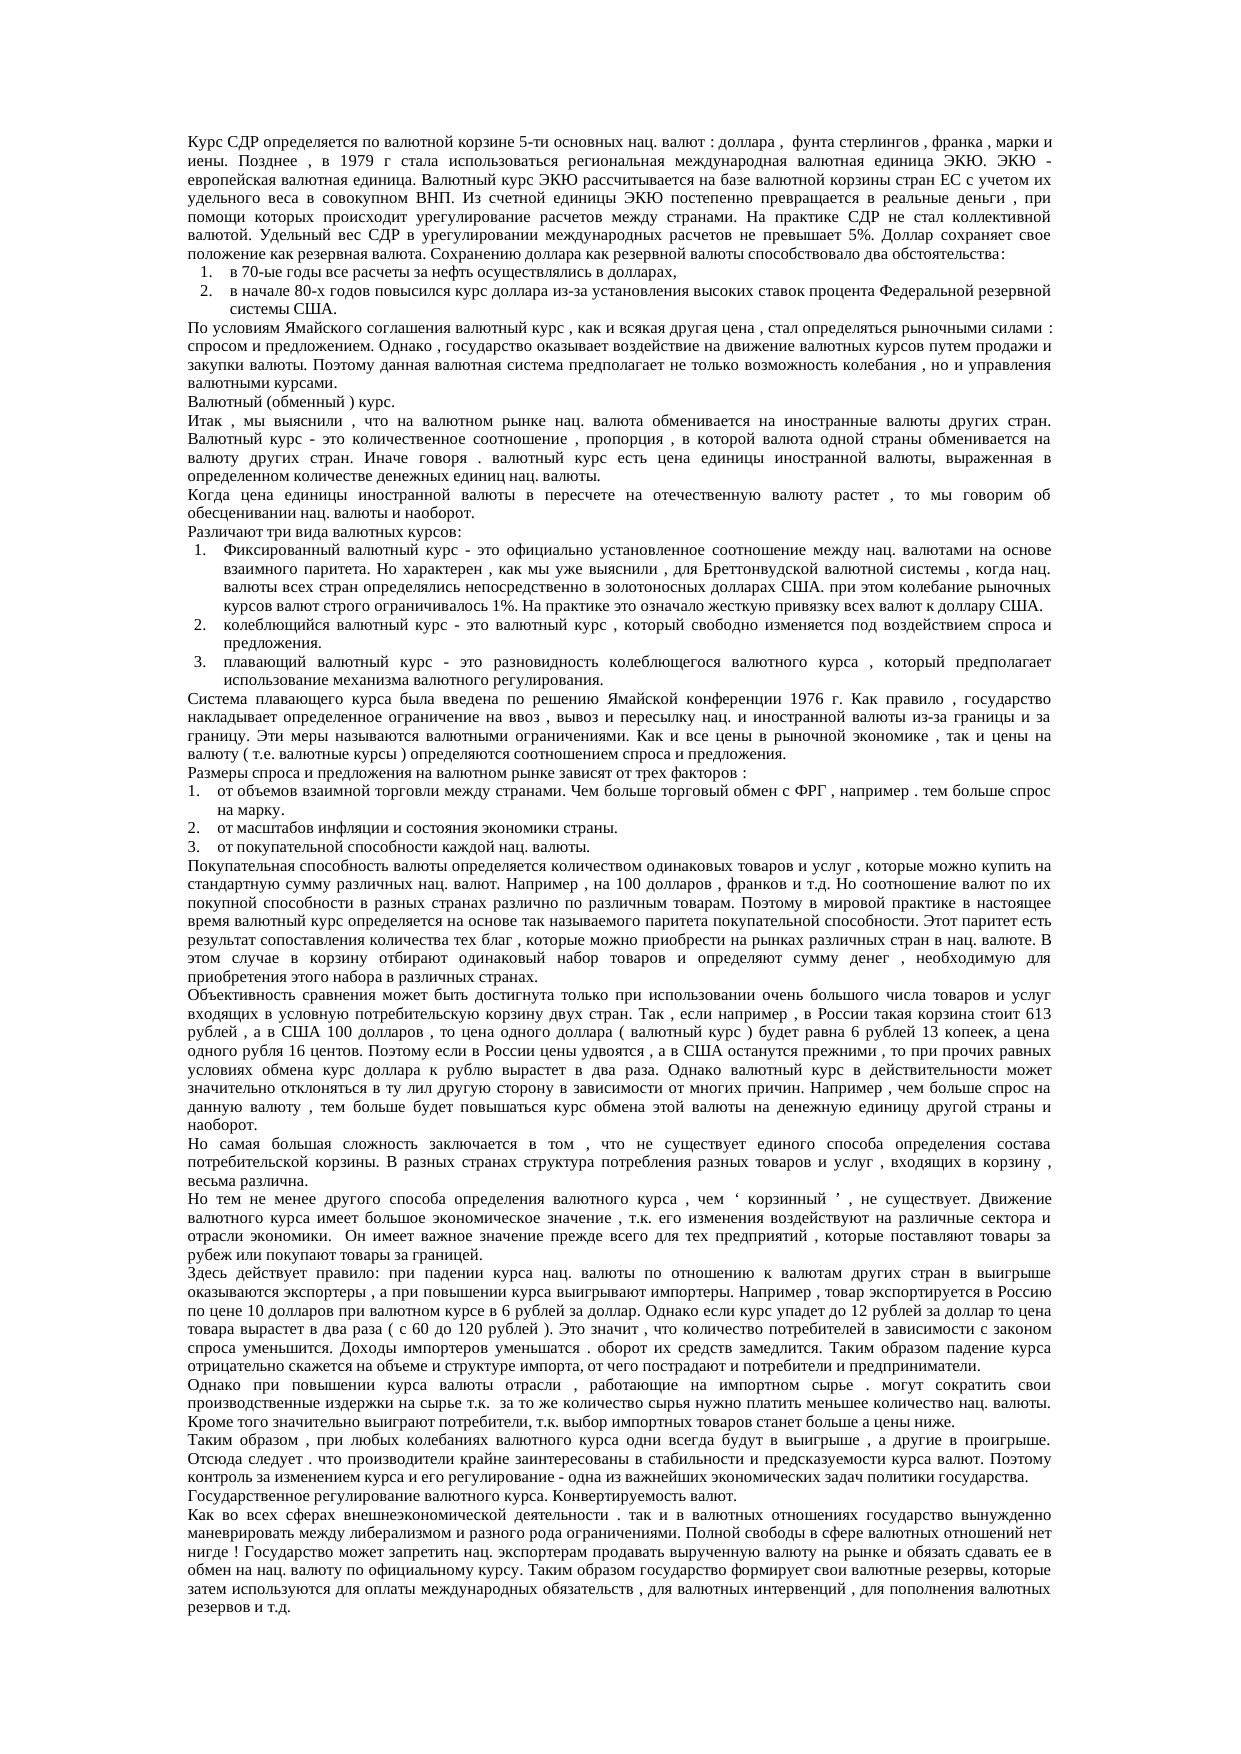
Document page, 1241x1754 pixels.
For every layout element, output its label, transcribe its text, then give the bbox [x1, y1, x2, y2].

list колеблющийся валютный курс - это валютный курс , который свободно изменяется под воздействием спроса и предложения. [194, 615, 1053, 652]
list в начале 80-х годов повысился курс доллара из-за установления высоких ставок процента Федеральной резервной системы США. [200, 281, 1053, 318]
text Здесь действует правило: при падении курса нац. валюты по отношению к валютам других стран в выигрыше оказываются экспортеры , а при повышении курса выигрывают импортеры. Например , товар экспортируется в Россию по цене 10 долларов при валютном курсе в 6 рублей за доллар. Однако если курс упадет до 12 рублей за доллар то цена товара вырастет в два раза ( с 60 до 120 рублей ). Это значит , что количество потребителей в зависимости с законом спроса уменьшится. Доходы импортеров уменьшатся . оборот их средств замедлится. Таким образом падение курса отрицательно скажется на объеме и структуре импорта, от чего пострадают и потребители и предприниматели. [187, 1264, 1053, 1375]
text Валютный (обменный ) курс. [187, 392, 1053, 411]
text Однако при повышении курса валюты отрасли , работающие на импортном сырье . могут сократить свои производственные издержки на сырье т.к. за то же количество сырья нужно платить меньшее количество нац. валюты. Кроме того значительно выиграют потребители, т.к. выбор импортных товаров станет больше а цены ниже. [187, 1375, 1053, 1431]
list от масштабов инфляции и состояния экономики страны. [187, 819, 1053, 837]
text Когда цена единицы иностранной валюты в пересчете на отечественную валюту растет , то мы говорим об обесценивании нац. валюты и наоборот. [187, 485, 1053, 522]
text Государственное регулирование валютного курса. Конвертируемость валют. [187, 1486, 1053, 1505]
text Система плавающего курса была введена по решению Ямайской конференции 1976 г. Как правило , государство накладывает определенное ограничение на ввоз , вывоз и пересылку нац. и иностранной валюты из-за границы и за границу. Эти меры называются валютными ограничениями. Как и все цены в рыночной экономике , так и цены на валюту ( т.е. валютные курсы ) определяются соотношением спроса и предложения. [187, 689, 1053, 763]
list от покупательной способности каждой нац. валюты. [187, 837, 1053, 856]
list плавающий валютный курс - это разновидность колеблющегося валютного курса , который предполагает использование механизма валютного регулирования. [194, 652, 1053, 689]
text Объективность сравнения может быть достигнута только при использовании очень большого числа товаров и услуг входящих в условную потребительскую корзину двух стран. Так , если например , в России такая корзина стоит 613 рублей , а в США 100 долларов , то цена одного доллара ( валютный курс ) будет равна 6 рублей 13 копеек, а цена одного рубля 16 центов. Поэтому если в России цены удвоятся , а в США останутся прежними , то при прочих равных условиях обмена курс доллара к рублю вырастет в два раза. Однако валютный курс в действительности может значительно отклоняться в ту лил другую сторону в зависимости от многих причин. Например , чем больше спрос на данную валюту , тем больше будет повышаться курс обмена этой валюты на денежную единицу другой страны и наоборот. [187, 986, 1053, 1134]
text Покупательная способность валюты определяется количеством одинаковых товаров и услуг , которые можно купить на стандартную сумму различных нац. валют. Например , на 100 долларов , франков и т.д. Но соотношение валют по их покупной способности в разных странах различно по различным товарам. Поэтому в мировой практике в настоящее время валютный курс определяется на основе так называемого паритета покупательной способности. Этот паритет есть результат сопоставления количества тех благ , которые можно приобрести на рынках различных стран в нац. валюте. В этом случае в корзину отбирают одинаковый набор товаров и определяют сумму денег , необходимую для приобретения этого набора в различных странах. [187, 856, 1053, 986]
text Курс СДР определяется по валютной корзине 5-ти основных нац. валют : доллара , фунта стерлингов , франка , марки и иены. Позднее , в 1979 г стала использоваться региональная международная валютная единица ЭКЮ. ЭКЮ - европейская валютная единица. Валютный курс ЭКЮ рассчитывается на базе валютной корзины стран ЕС с учетом их удельного веса в совокупном ВНП. Из счетной единицы ЭКЮ постепенно превращается в реальные деньги , при помощи которых происходит урегулирование расчетов между странами. На практике СДР не стал коллективной валютой. Удельный вес СДР в урегулировании международных расчетов не превышает 5%. Доллар сохраняет свое положение как резервная валюта. Сохранению доллара как резервной валюты способствовало два обстоятельства: [187, 133, 1053, 263]
text Различают три вида валютных курсов: [187, 522, 1053, 541]
text Но самая большая сложность заключается в том , что не существует единого способа определения состава потребительской корзины. В разных странах структура потребления разных товаров и услуг , входящих в корзину , весьма различна. [187, 1134, 1053, 1190]
text Размеры спроса и предложения на валютном рынке зависят от трех факторов : [187, 763, 1053, 782]
list от объемов взаимной торговли между странами. Чем больше торговый обмен с ФРГ , например . тем больше спрос на марку. [187, 782, 1053, 819]
text По условиям Ямайского соглашения валютный курс , как и всякая другая цена , стал определяться рыночными силами : спросом и предложением. Однако , государство оказывает воздействие на движение валютных курсов путем продажи и закупки валюты. Поэтому данная валютная система предполагает не только возможность колебания , но и управления валютными курсами. [187, 318, 1053, 392]
text Но тем не менее другого способа определения валютного курса , чем ‘ корзинный ’ , не существует. Движение валютного курса имеет большое экономическое значение , т.к. его изменения воздействуют на различные сектора и отрасли экономики. Он имеет важное значение прежде всего для тех предприятий , которые поставляют товары за рубеж или покупают товары за границей. [187, 1190, 1053, 1264]
text Как во всех сферах внешнеэкономической деятельности . так и в валютных отношениях государство вынужденно маневрировать между либерализмом и разного рода ограничениями. Полной свободы в сфере валютных отношений нет нигде ! Государство может запретить нац. экспортерам продавать вырученную валюту на рынке и обязать сдавать ее в обмен на нац. валюту по официальному курсу. Таким образом государство формирует свои валютные резервы, которые затем используются для оплаты международных обязательств , для валютных интервенций , для пополнения валютных резервов и т.д. [187, 1505, 1053, 1616]
text Итак , мы выяснили , что на валютном рынке нац. валюта обменивается на иностранные валюты других стран. Валютный курс - это количественное соотношение , пропорция , в которой валюта одной страны обменивается на валюту других стран. Иначе говоря . валютный курс есть цена единицы иностранной валюты, выраженная в определенном количестве денежных единиц нац. валюты. [187, 411, 1053, 485]
list Фиксированный валютный курс - это официально установленное соотношение между нац. валютами на основе взаимного паритета. Но характерен , как мы уже выяснили , для Бреттонвудской валютной системы , когда нац. валюты всех стран определялись непосредственно в золотоносных долларах США. при этом колебание рыночных курсов валют строго ограничивалось 1%. На практике это означало жесткую привязку всех валют к доллару США. [194, 541, 1053, 615]
text Таким образом , при любых колебаниях валютного курса одни всегда будут в выигрыше , а другие в проигрыше. Отсюда следует . что производители крайне заинтересованы в стабильности и предсказуемости курса валют. Поэтому контроль за изменением курса и его регулирование - одна из важнейших экономических задач политики государства. [187, 1431, 1053, 1486]
list в 70-ые годы все расчеты за нефть осуществлялись в долларах, [200, 263, 1053, 281]
